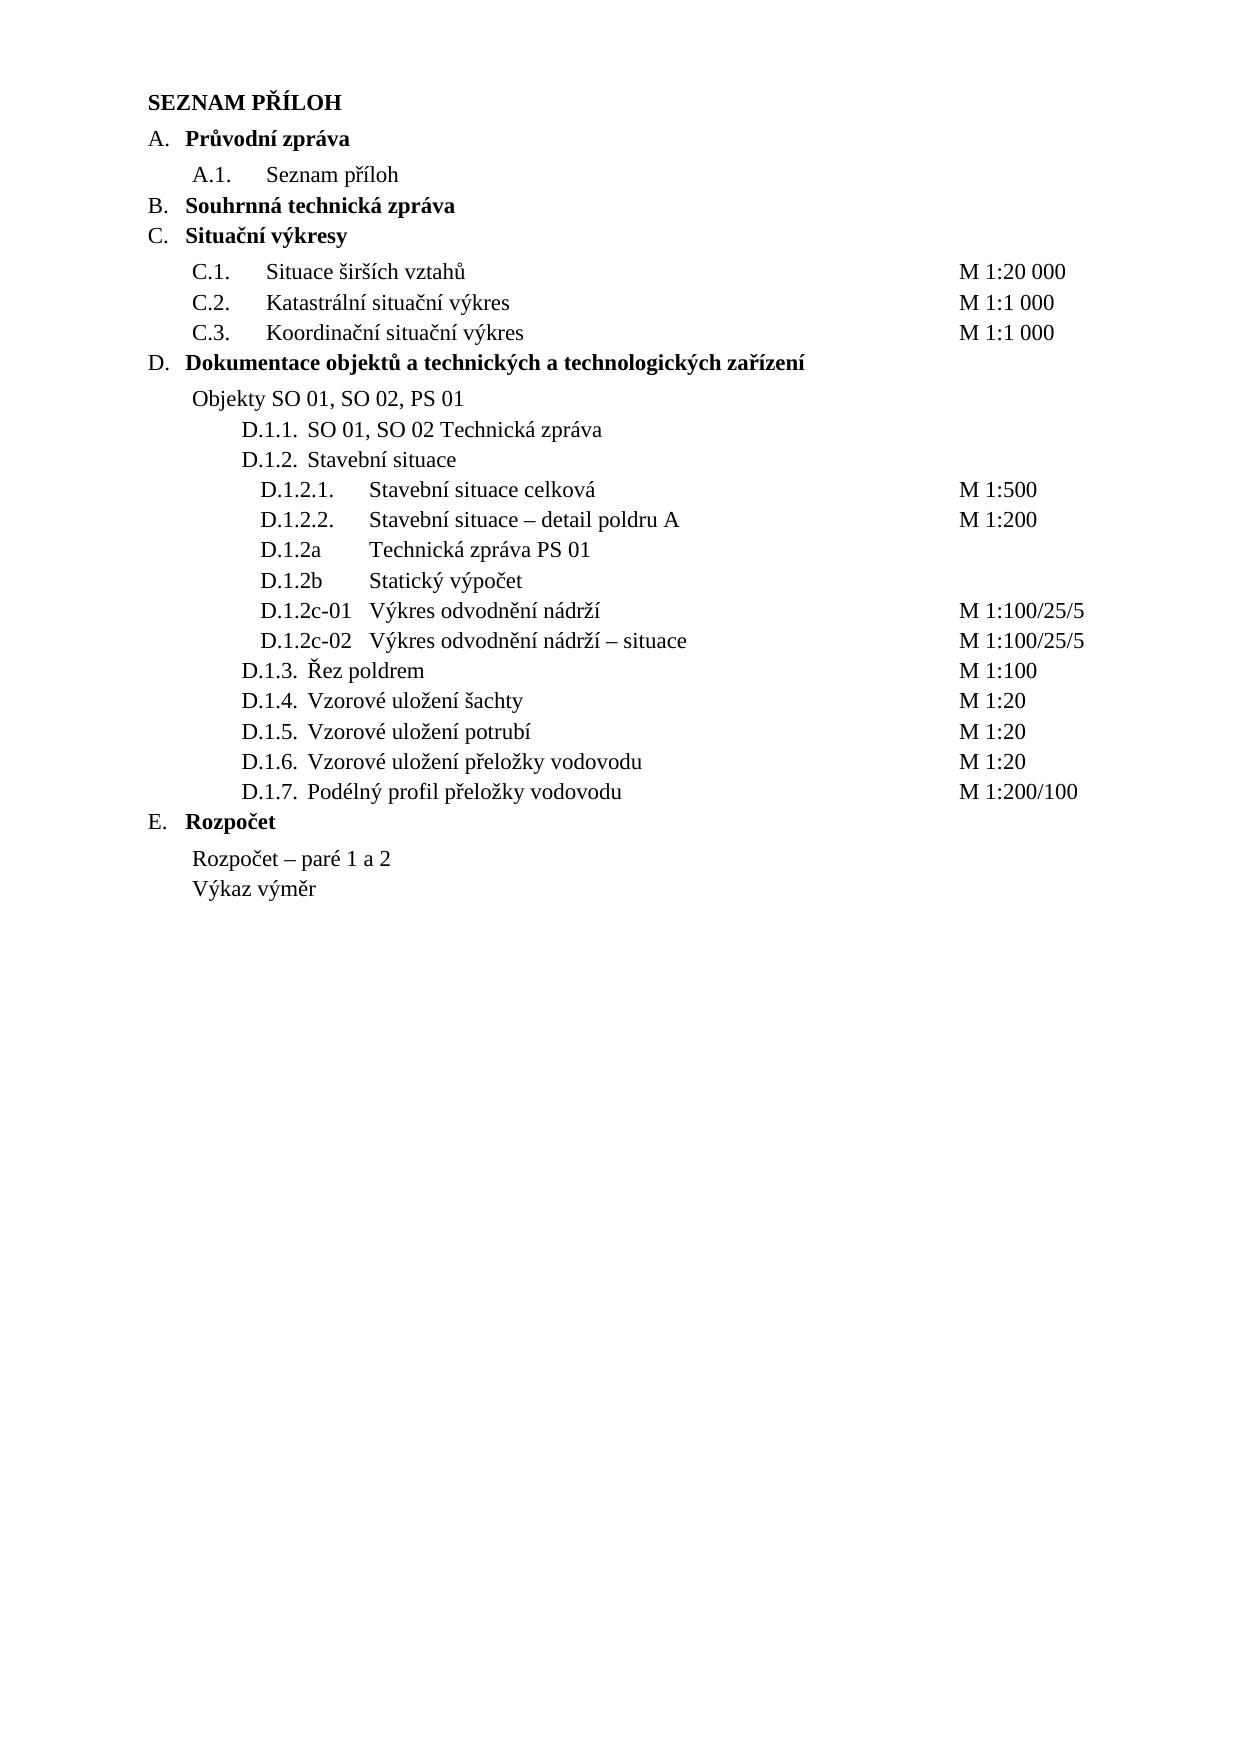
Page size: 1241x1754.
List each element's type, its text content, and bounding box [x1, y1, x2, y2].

list Výkaz výměr [192, 875, 1093, 901]
text Vzorové uložení potrubí M 1:20 [241, 718, 1093, 744]
text Situační výkresy [148, 222, 1093, 248]
text SEZNAM PŘÍLOH [148, 89, 1093, 115]
text Dokumentace objektů a technických a technologických zařízení [148, 349, 1093, 375]
text Řez poldrem M 1:100 [241, 657, 1093, 684]
list D.1.2c-01 Výkres odvodnění nádrží M 1:100/25/5 [260, 597, 1093, 623]
list Stavební situace – detail poldru A M 1:200 [260, 506, 1093, 533]
list D.1.2b Statický výpočet [260, 567, 1093, 593]
text SO 01, SO 02 Technická zpráva [241, 416, 1093, 442]
list Stavební situace celková M 1:500 [260, 476, 1093, 502]
text Rozpočet [148, 808, 1093, 835]
text Vzorové uložení přeložky vodovodu M 1:20 [241, 748, 1093, 774]
text Stavební situace [241, 446, 1093, 472]
text Podélný profil přeložky vodovodu M 1:200/100 [241, 778, 1093, 804]
text Koordinační situační výkres M 1:1 000 [192, 319, 1093, 345]
text Vzorové uložení šachty M 1:20 [241, 688, 1093, 714]
list Objekty SO 01, SO 02, PS 01 [192, 386, 1093, 412]
list Rozpočet – paré 1 a 2 [192, 845, 1093, 871]
text Katastrální situační výkres M 1:1 000 [192, 289, 1093, 315]
list D.1.2a Technická zpráva PS 01 [260, 537, 1093, 563]
text Seznam příloh [192, 162, 1093, 188]
list D.1.2c-02 Výkres odvodnění nádrží – situace M 1:100/25/5 [260, 627, 1093, 653]
text Souhrnná technická zpráva [148, 192, 1093, 218]
text Situace širších vztahů M 1:20 000 [192, 258, 1093, 285]
text Průvodní zpráva [148, 125, 1093, 151]
